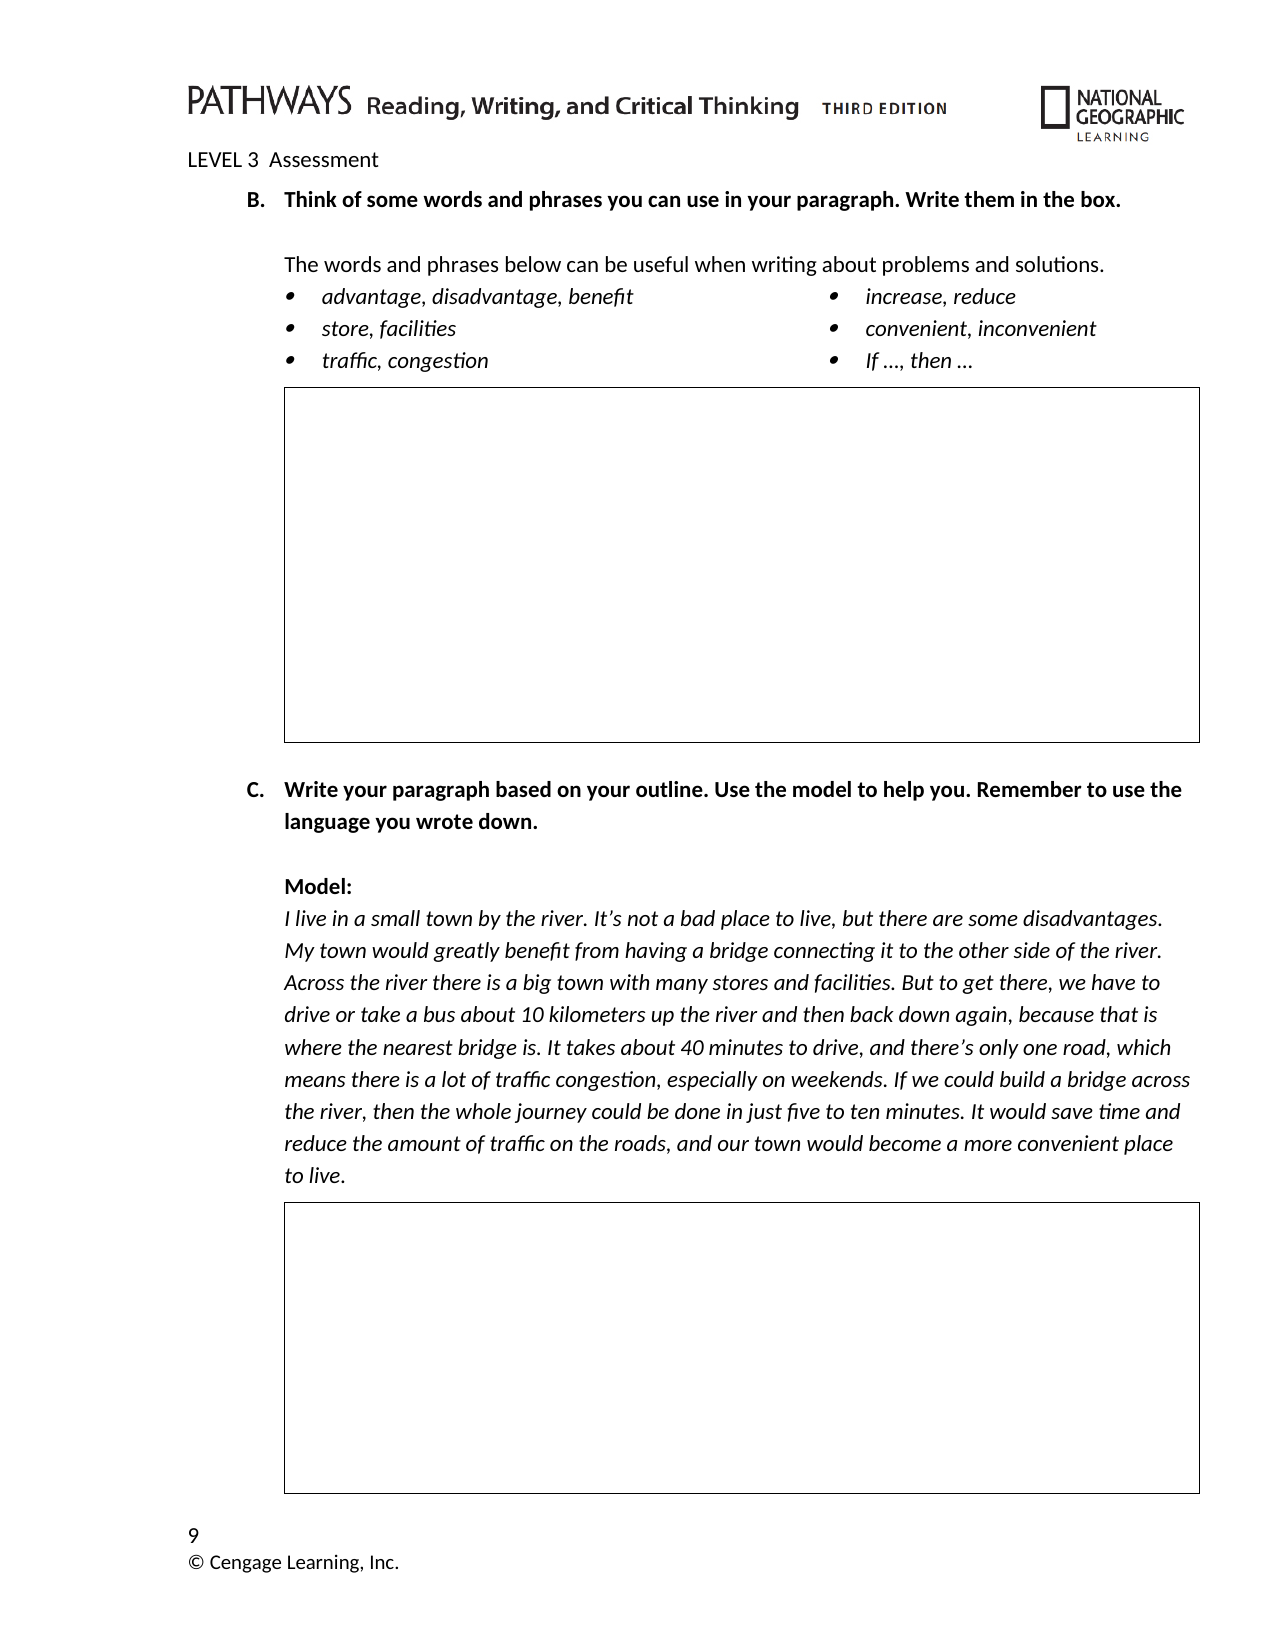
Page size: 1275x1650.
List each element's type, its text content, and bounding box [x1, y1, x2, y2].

list convenient, inconvenient [828, 314, 1200, 342]
list advantage, disadvantage, benefit [284, 282, 656, 310]
text B. Think of some words and phrases you can use in your paragraph. Write them in the box. [247, 185, 1200, 213]
list store, facilities [284, 314, 656, 342]
list increase, reduce [828, 282, 1200, 310]
text Model: [247, 872, 1200, 900]
text I live in a small town by the river. It’s not a bad place to live, but there are some disadvantages. My town would greatly benefit from having a bridge connecting it to the other side of the river. Across the river there is a big town with many stores and facilities. But to get there, we have to drive or take a bus about 10 kilometers up the river and then back down again, because that is where the nearest bridge is. It takes about 40 minutes to drive, and there’s only one road, which means there is a lot of traffic congestion, especially on weekends. If we could build a bridge across the river, then the whole journey could be done in just five to ten minutes. It would save time and reduce the amount of traffic on the roads, and our town would become a more convenient place to live. [247, 904, 1200, 1189]
list traffic, congestion [284, 346, 656, 374]
list If …, then … [828, 346, 1200, 374]
text C. Write your paragraph based on your outline. Use the model to help you. Remember to use the language you wrote down. [247, 775, 1200, 835]
table_header [285, 388, 1199, 742]
picture [178, 75, 1190, 145]
table_header [285, 1203, 1199, 1493]
text The words and phrases below can be useful when writing about problems and solutions. [247, 250, 1200, 278]
